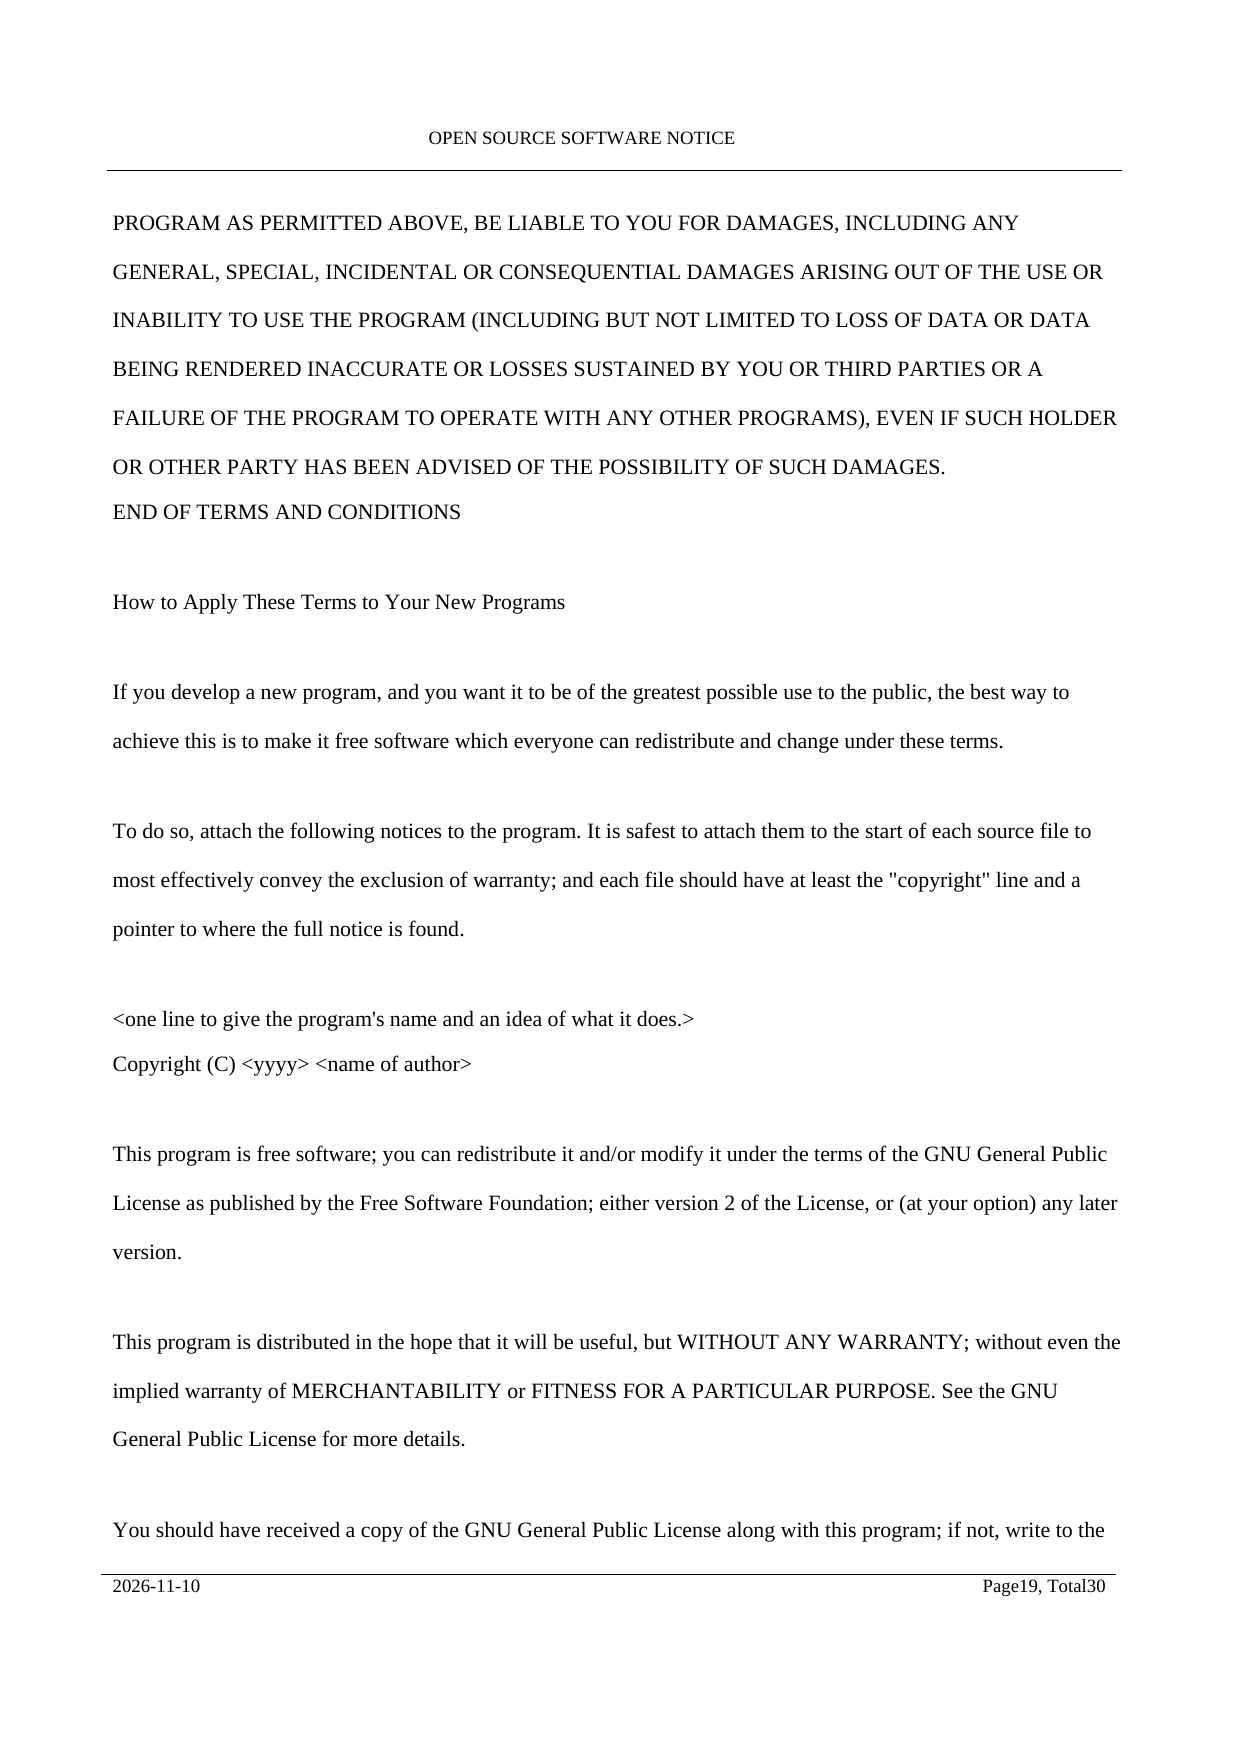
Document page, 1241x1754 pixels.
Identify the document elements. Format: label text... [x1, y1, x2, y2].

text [112, 1513, 1128, 1546]
text To do so, attach the following notices to the program. It is safest to attach them to the start of each source file to most effectively convey the exclusion of warranty; and each file should have at least the "copyright" line and a pointer to where the full notice is found. [112, 814, 1128, 944]
text <one line to give the program's name and an idea of what it does.> [112, 1002, 1128, 1035]
text Copyright (C) <yyyy> <name of author> [112, 1047, 1128, 1080]
text END OF TERMS AND CONDITIONS [112, 495, 1128, 528]
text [112, 206, 1128, 483]
text How to Apply These Terms to Your New Programs [112, 585, 1128, 618]
text If you develop a new program, and you want it to be of the greatest possible use to the public, the best way to achieve this is to make it free software which everyone can redistribute and change under these terms. [112, 676, 1128, 757]
text This program is distributed in the hope that it will be useful, but WITHOUT ANY WARRANTY; without even the implied warranty of MERCHANTABILITY or FITNESS FOR A PARTICULAR PURPOSE. See the GNU General Public License for more details. [112, 1325, 1128, 1455]
text This program is free software; you can redistribute it and/or modify it under the terms of the GNU General Public License as published by the Free Software Foundation; either version 2 of the License, or (at your option) any later version. [112, 1138, 1128, 1268]
